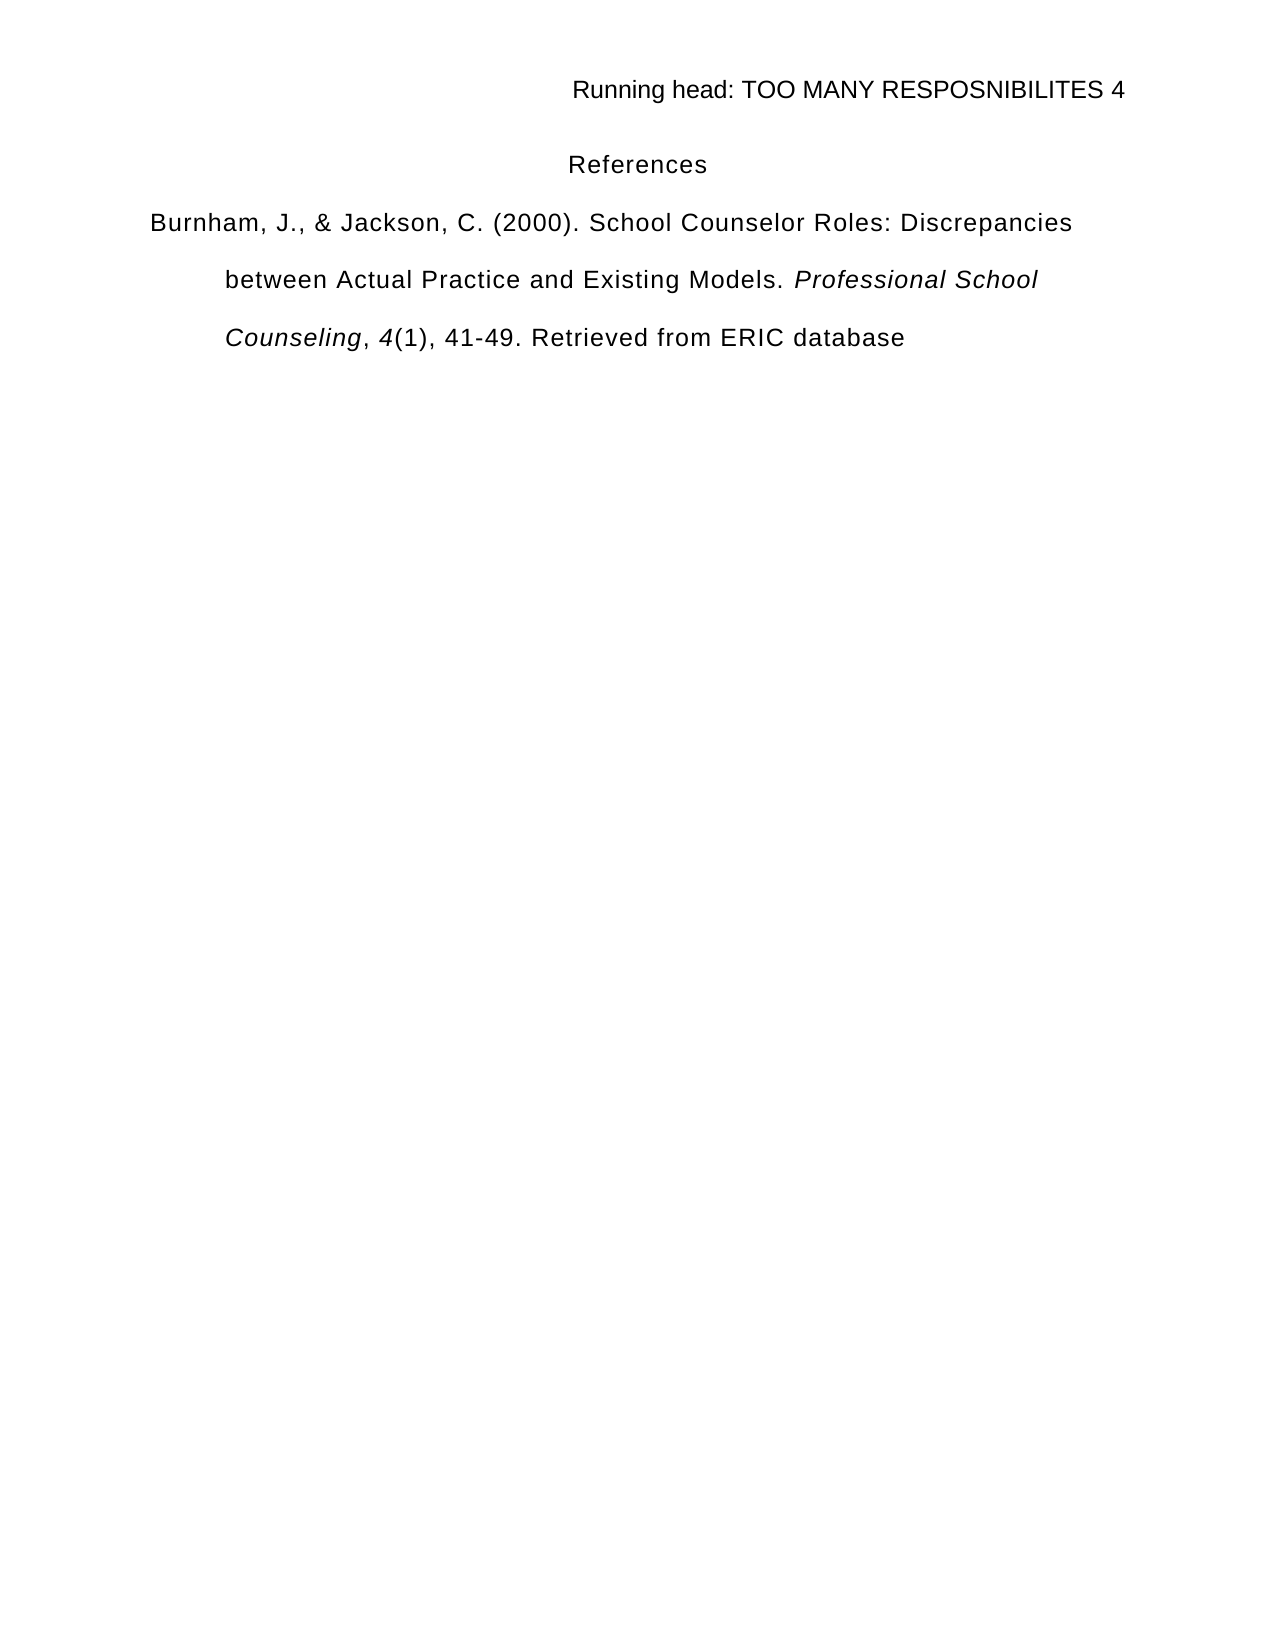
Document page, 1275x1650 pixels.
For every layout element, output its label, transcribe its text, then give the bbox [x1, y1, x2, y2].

text between Actual Practice and Existing Models. Professional School Counseling, 4(1), 41-49. Retrieved from ERIC database [225, 265, 1125, 351]
text References [150, 150, 1125, 179]
text Burnham, J., & Jackson, C. (2000). School Counselor Roles: Discrepancies [150, 207, 1125, 236]
